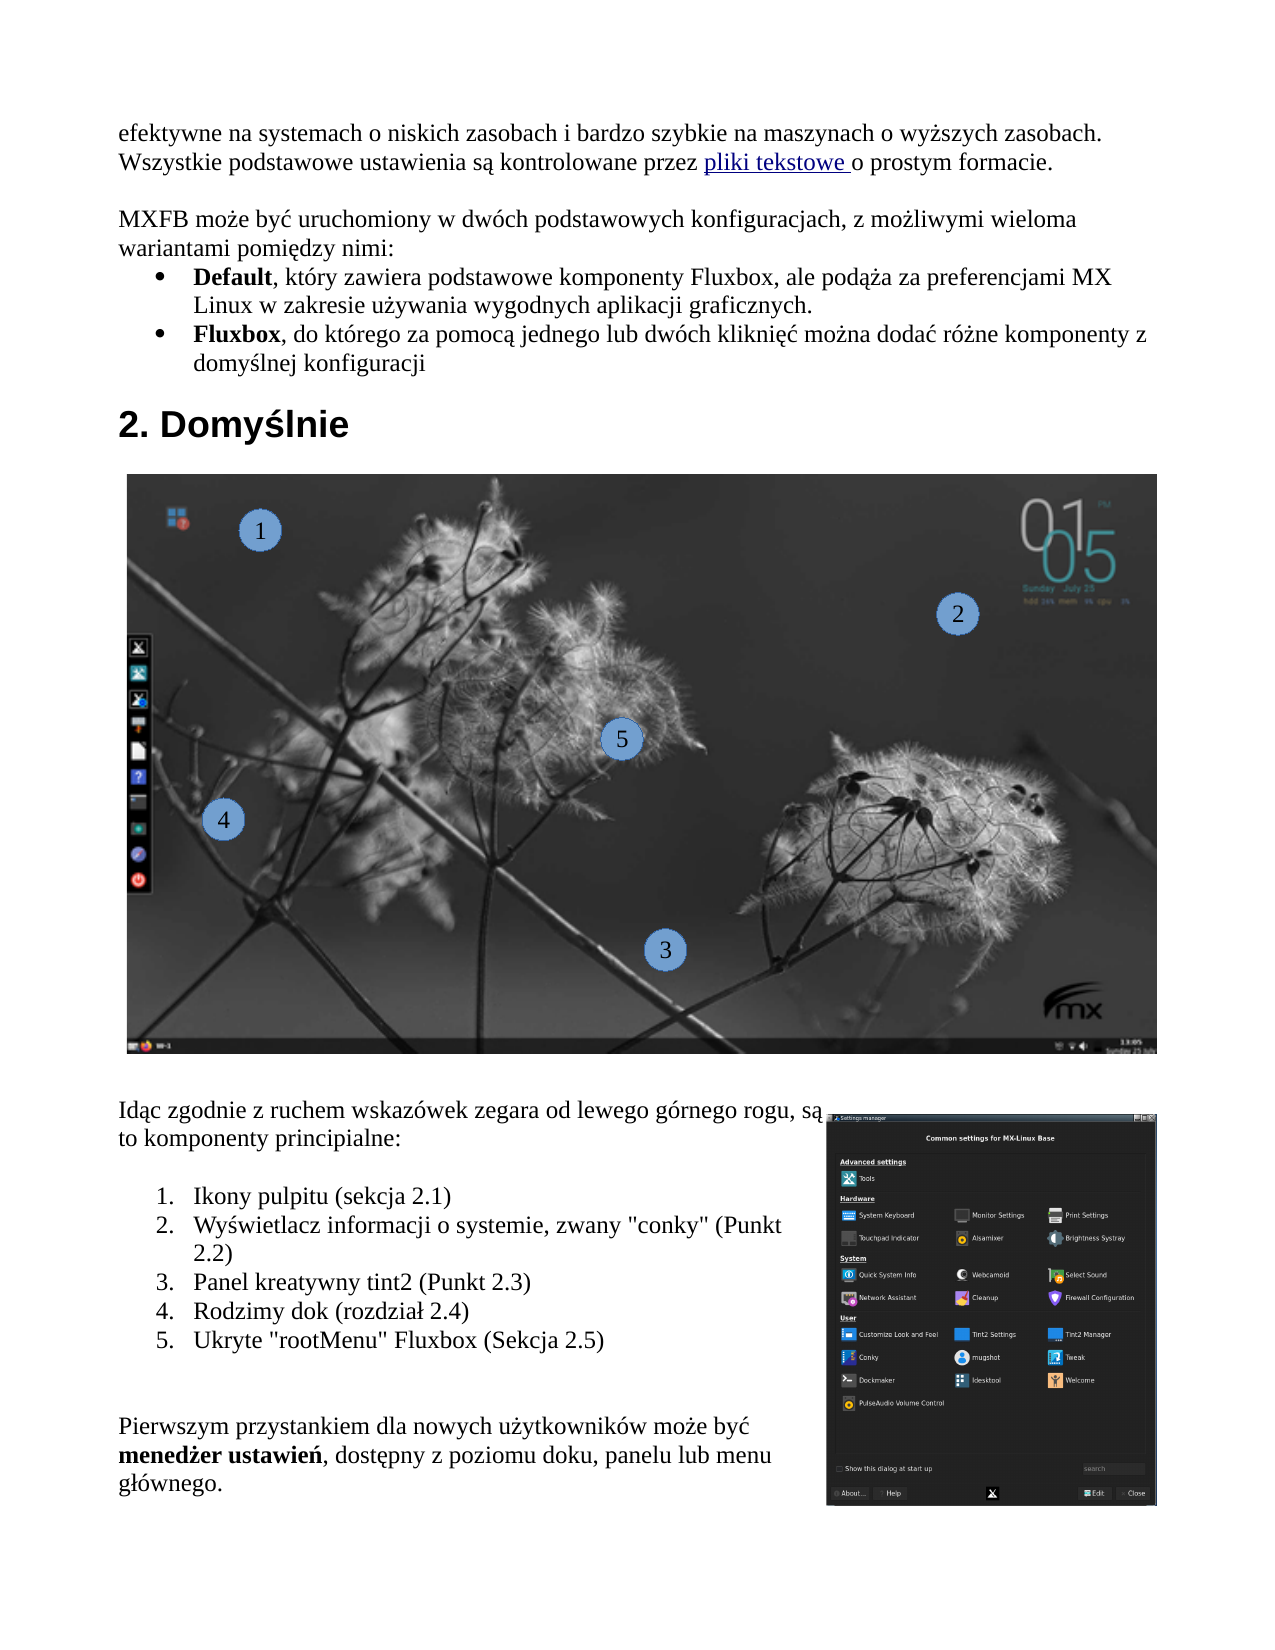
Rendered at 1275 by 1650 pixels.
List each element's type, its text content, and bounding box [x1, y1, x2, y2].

list Ukryte "rootMenu" Fluxbox (Sekcja 2.5) [156, 1325, 826, 1353]
list Fluxbox, do którego za pomocą jednego lub dwóch kliknięć można dodać różne komponenty z domyślnej konfiguracji [156, 319, 1157, 377]
text Pierwszym przystankiem dla nowych użytkowników może być menedżer ustawień, dostępny z poziomu doku, panelu lub menu głównego. [118, 1411, 826, 1497]
list Ikony pulpitu (sekcja 2.1) [156, 1181, 826, 1210]
list Panel kreatywny tint2 (Punkt 2.3) [156, 1267, 826, 1296]
picture [826, 1114, 1157, 1506]
list Rodzimy dok (rozdział 2.4) [156, 1296, 826, 1325]
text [118, 118, 1157, 176]
text MXFB może być uruchomiony w dwóch podstawowych konfiguracjach, z możliwymi wieloma wariantami pomiędzy nimi: [118, 204, 1157, 262]
list Wyświetlacz informacji o systemie, zwany "conky" (Punkt 2.2) [156, 1210, 826, 1267]
list Default, który zawiera podstawowe komponenty Fluxbox, ale podąża za preferencjami MX Linux w zakresie używania wygodnych aplikacji graficznych. [156, 262, 1157, 319]
subtitle 2. Domyślnie [118, 402, 1157, 445]
text Idąc zgodnie z ruchem wskazówek zegara od lewego górnego rogu, są to komponenty principialne: [118, 1095, 1157, 1152]
picture [126, 474, 1157, 1054]
